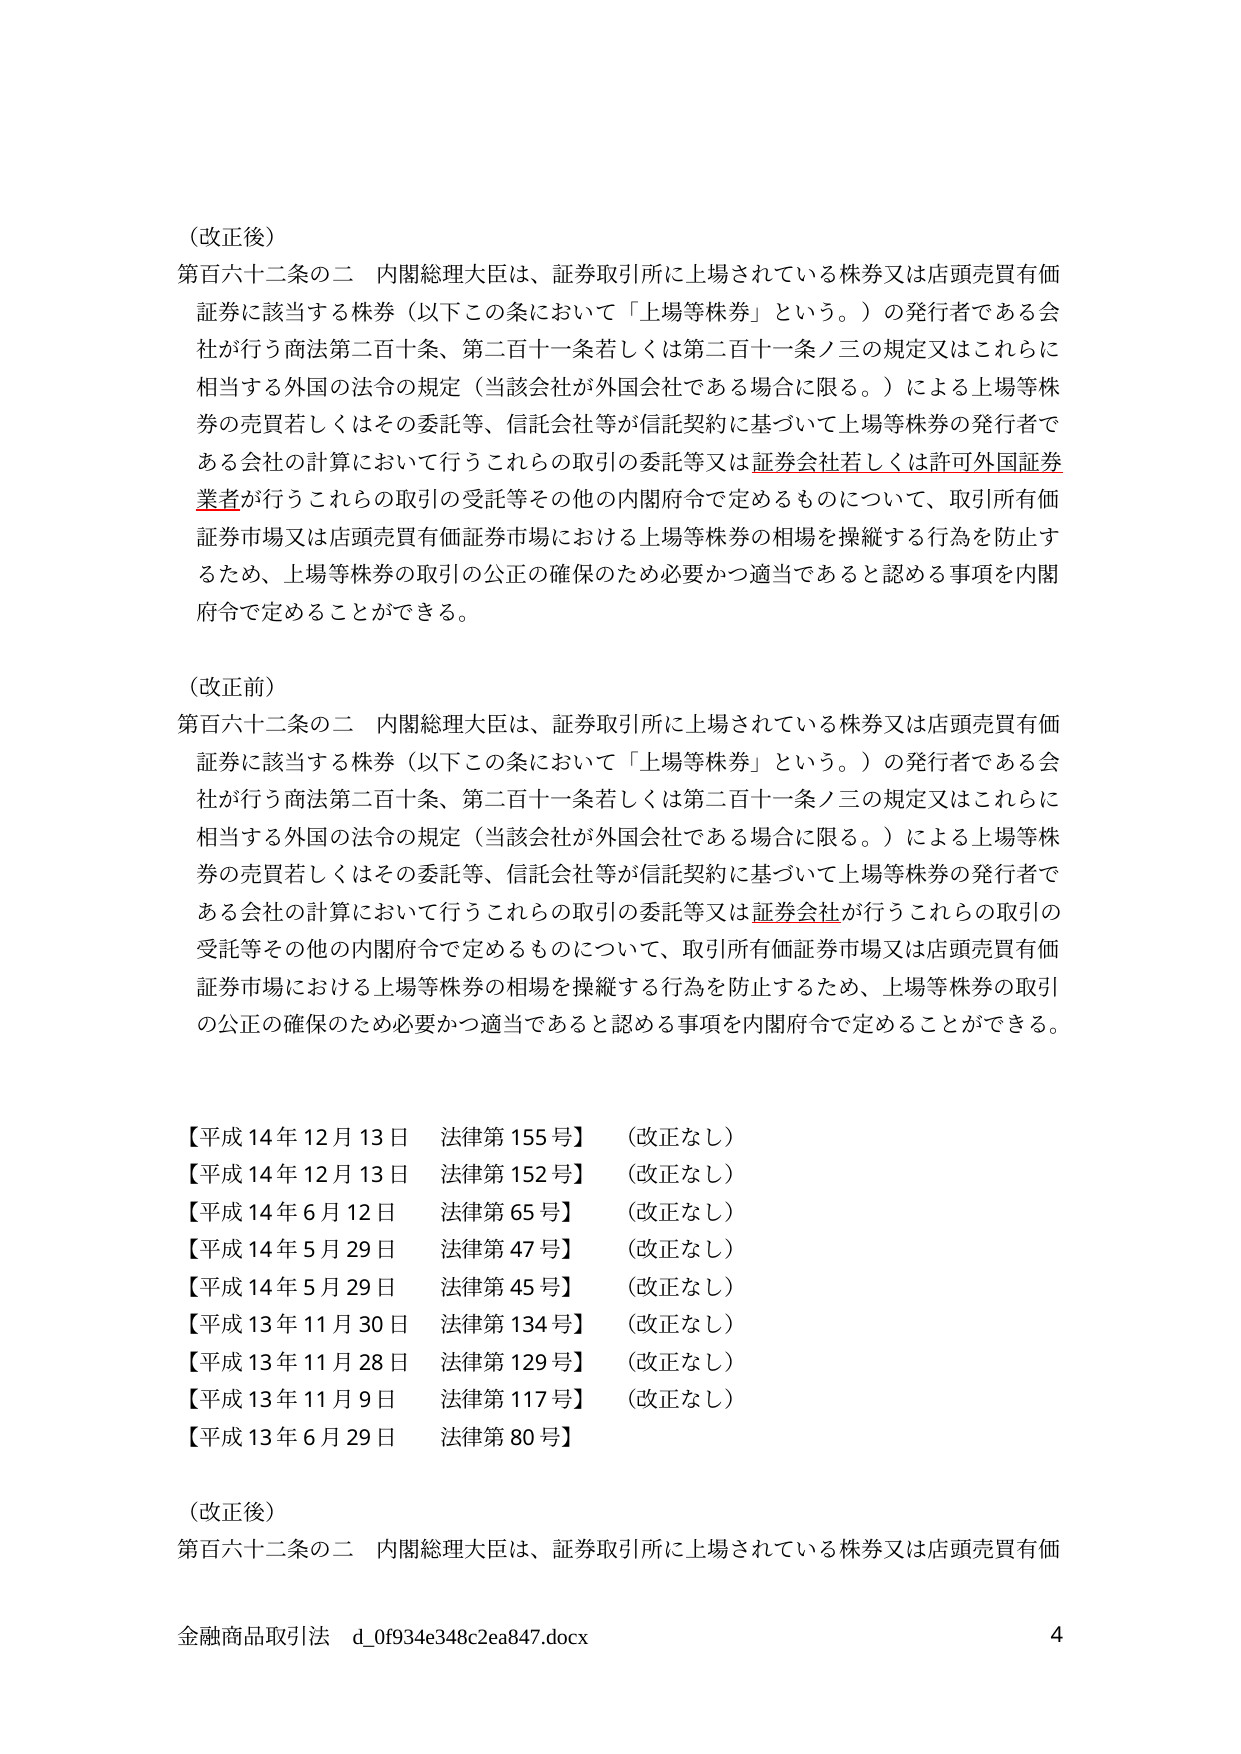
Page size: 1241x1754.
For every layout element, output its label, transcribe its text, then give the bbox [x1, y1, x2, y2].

text 【平成13年11月28日 法律第129号】 （改正なし） [177, 1342, 1063, 1379]
text 【平成14年6月12日 法律第65号】 （改正なし） [177, 1192, 1063, 1229]
text 第百六十二条の二 内閣総理大臣は、証券取引所に上場されている株券又は店頭売買有価証券に該当する株券（以下この条において「上場等株券」という。）の発行者である会社が行う商法第二百十条、第二百十一条若しくは第二百十一条ノ三の規定又はこれらに相当する外国の法令の規定（当該会社が外国会社である場合に限る。）による上場等株券の売買若しくはその委託等、信託会社等が信託契約に基づいて上場等株券の発行者である会社の計算において行うこれらの取引の委託等又は証券会社若しくは許可外国証券業者が行うこれらの取引の受託等その他の内閣府令で定めるものについて、取引所有価証券市場又は店頭売買有価証券市場における上場等株券の相場を操縦する行為を防止するため、上場等株券の取引の公正の確保のため必要かつ適当であると認める事項を内閣府令で定めることができる。 [177, 254, 1063, 629]
text （改正後） [177, 217, 1063, 254]
text 【平成14年5月29日 法律第47号】 （改正なし） [177, 1229, 1063, 1267]
text 【平成14年12月13日 法律第155号】 （改正なし） [177, 1117, 1063, 1154]
text （改正前） [177, 667, 1063, 704]
text 【平成13年11月30日 法律第134号】 （改正なし） [177, 1304, 1063, 1342]
text 【平成13年11月9日 法律第117号】 （改正なし） [177, 1379, 1063, 1417]
text 【平成14年5月29日 法律第45号】 （改正なし） [177, 1267, 1063, 1304]
text （改正後） [177, 1492, 1063, 1529]
text 【平成14年12月13日 法律第152号】 （改正なし） [177, 1154, 1063, 1192]
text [177, 1529, 1063, 1567]
text 【平成13年6月29日 法律第80号】 [177, 1417, 1063, 1454]
